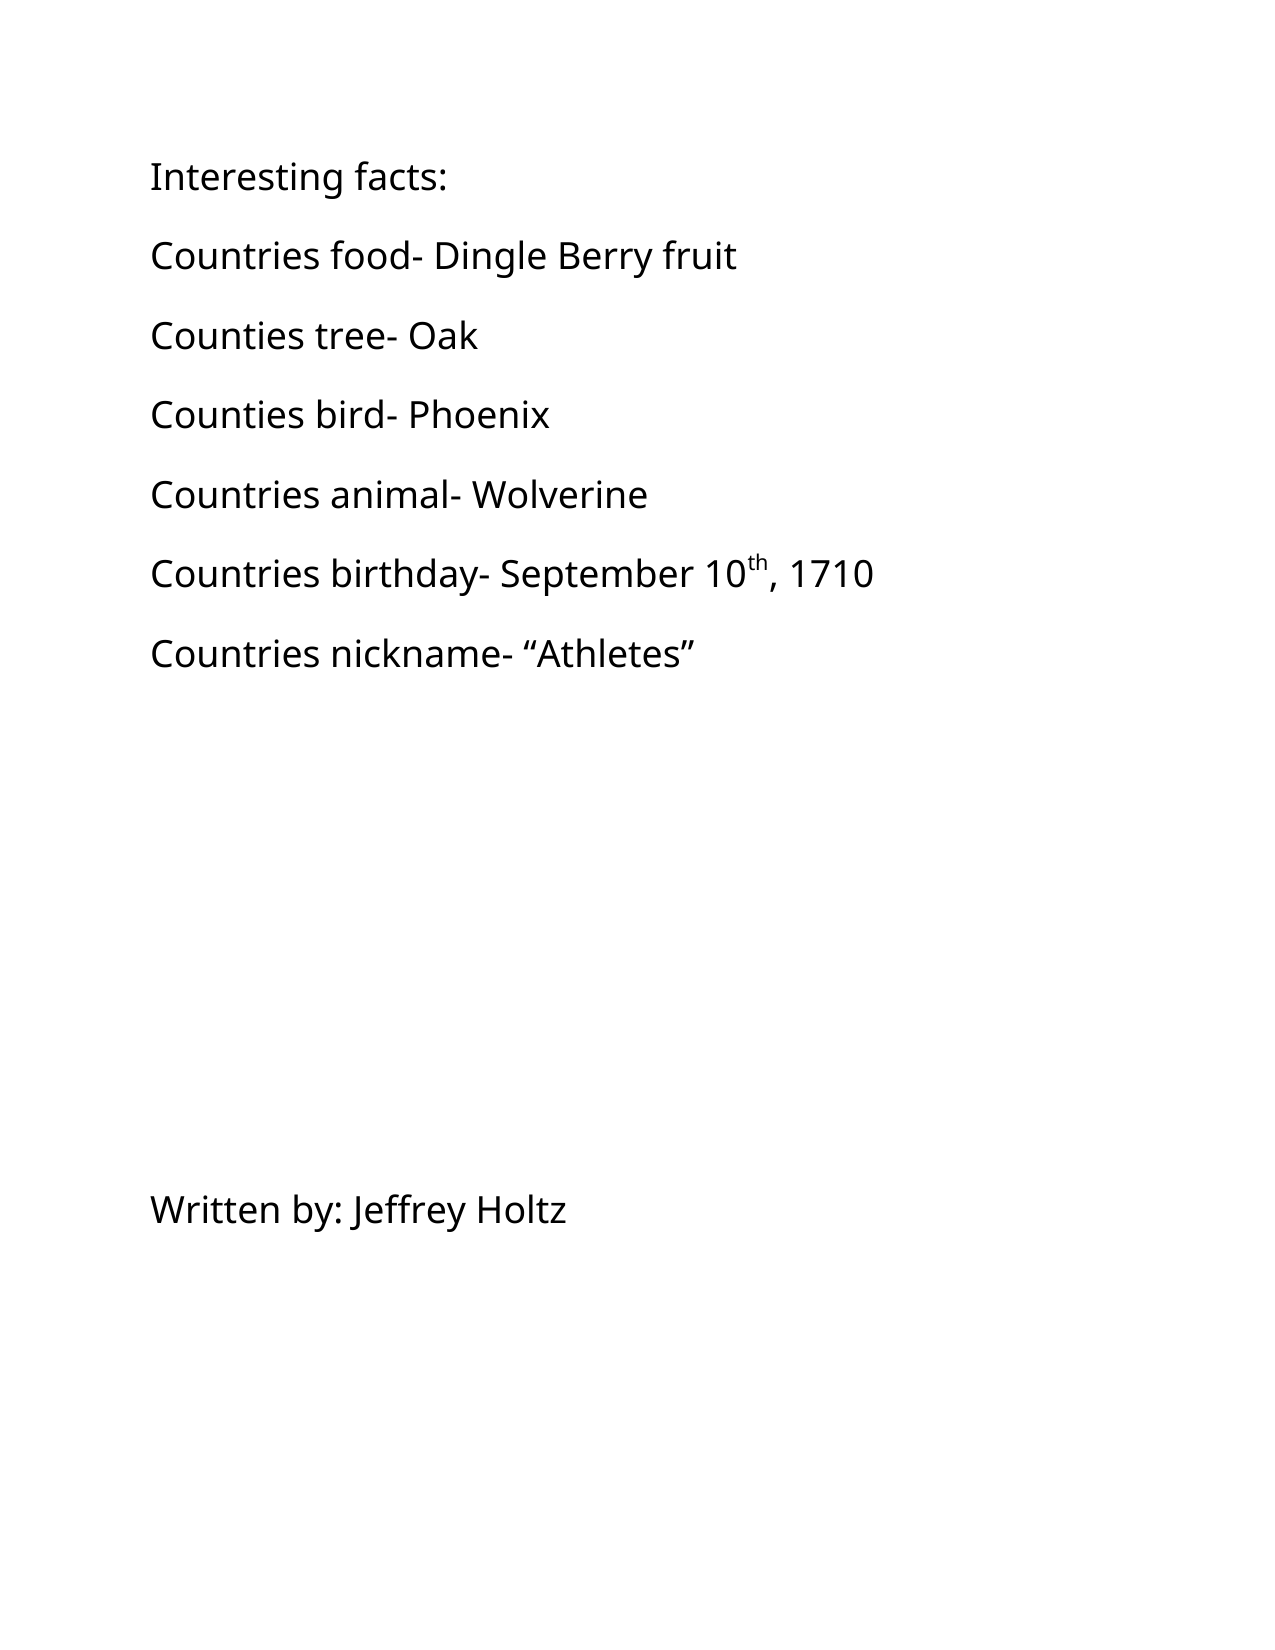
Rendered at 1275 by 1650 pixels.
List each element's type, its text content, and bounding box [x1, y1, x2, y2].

text Interesting facts: [150, 150, 1125, 201]
text Countries food- Dingle Berry fruit [150, 229, 1125, 281]
text Counties bird- Phoenix [150, 388, 1125, 439]
text Written by: Jeffrey Holtz [150, 1183, 1125, 1234]
text Countries birthday- September 10th, 1710 [150, 547, 1125, 598]
text Countries animal- Wolverine [150, 468, 1125, 519]
text Countries nickname- “Athletes” [150, 627, 1125, 678]
text Counties tree- Oak [150, 309, 1125, 360]
